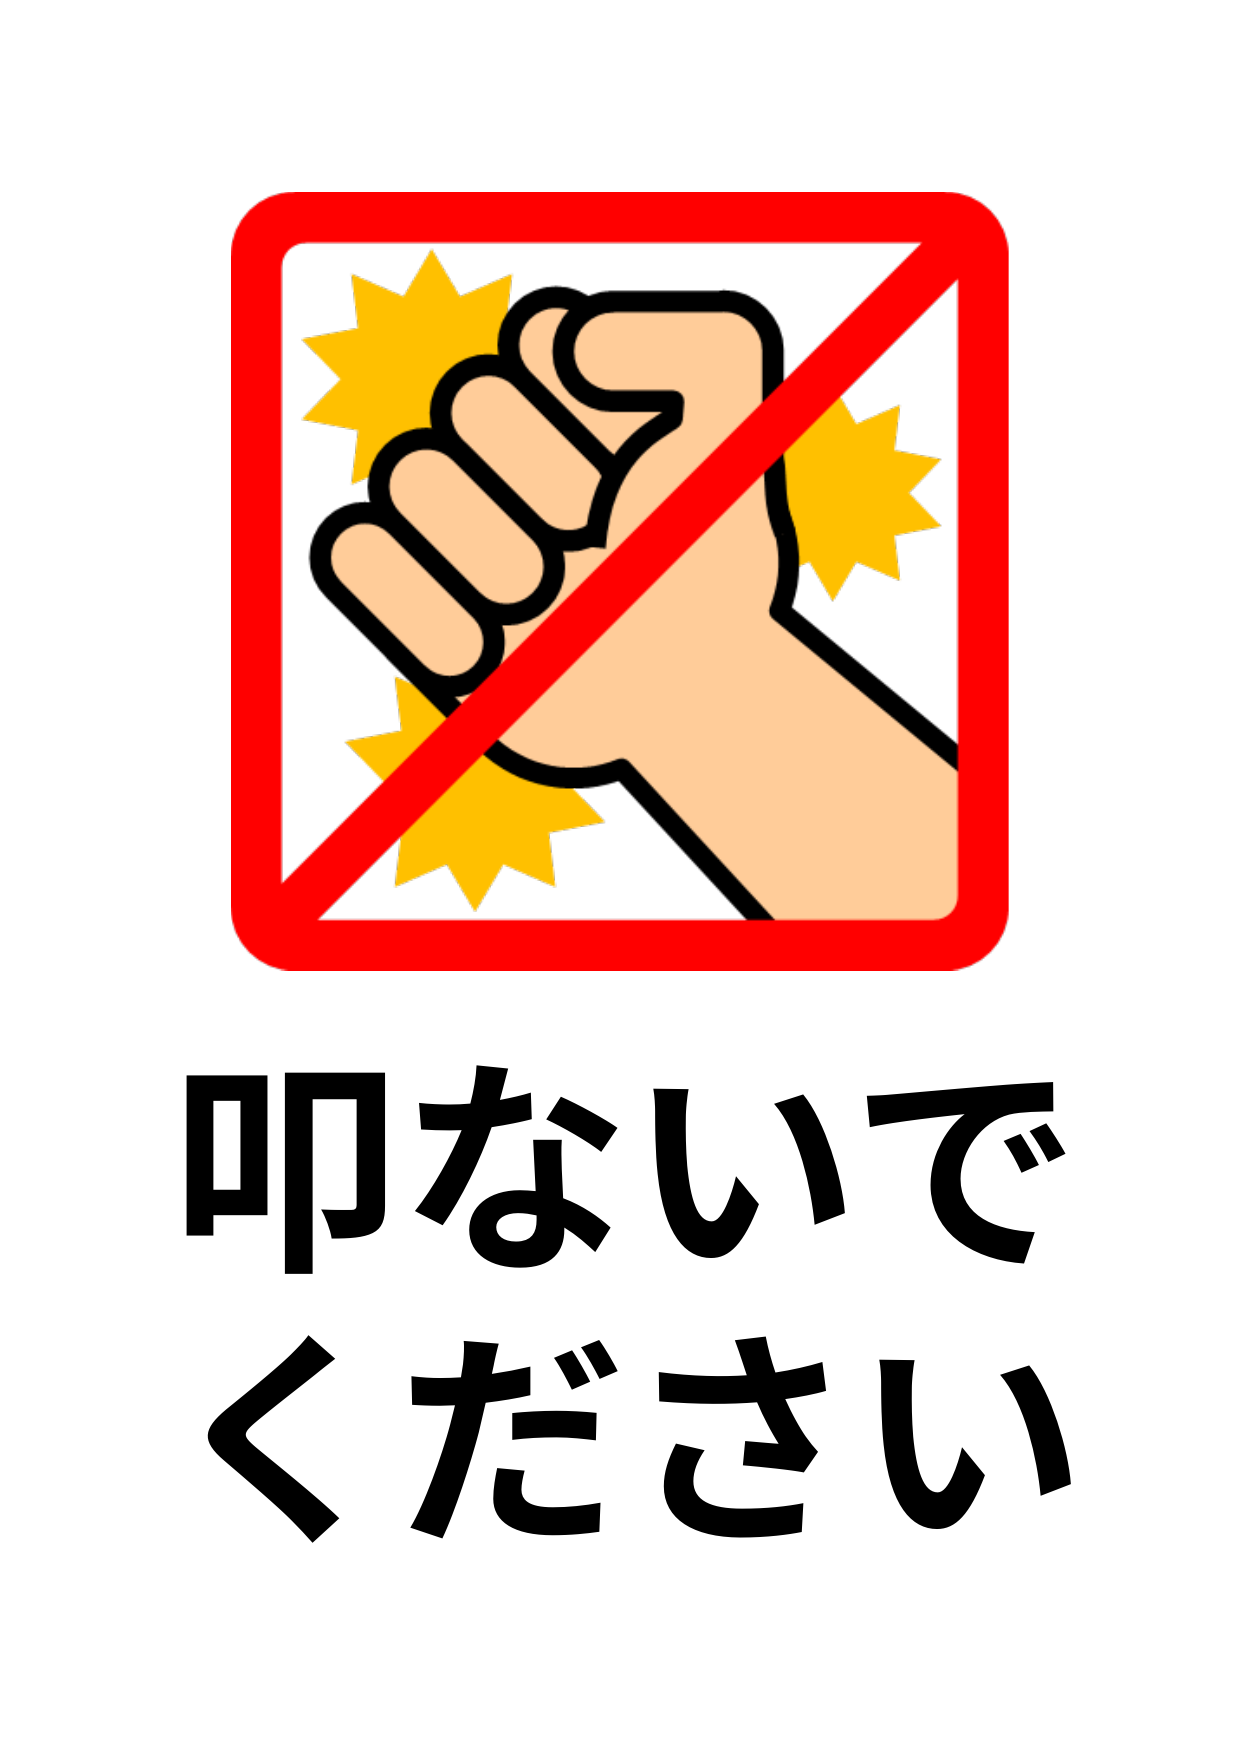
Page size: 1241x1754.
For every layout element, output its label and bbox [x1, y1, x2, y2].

picture [231, 192, 1009, 971]
